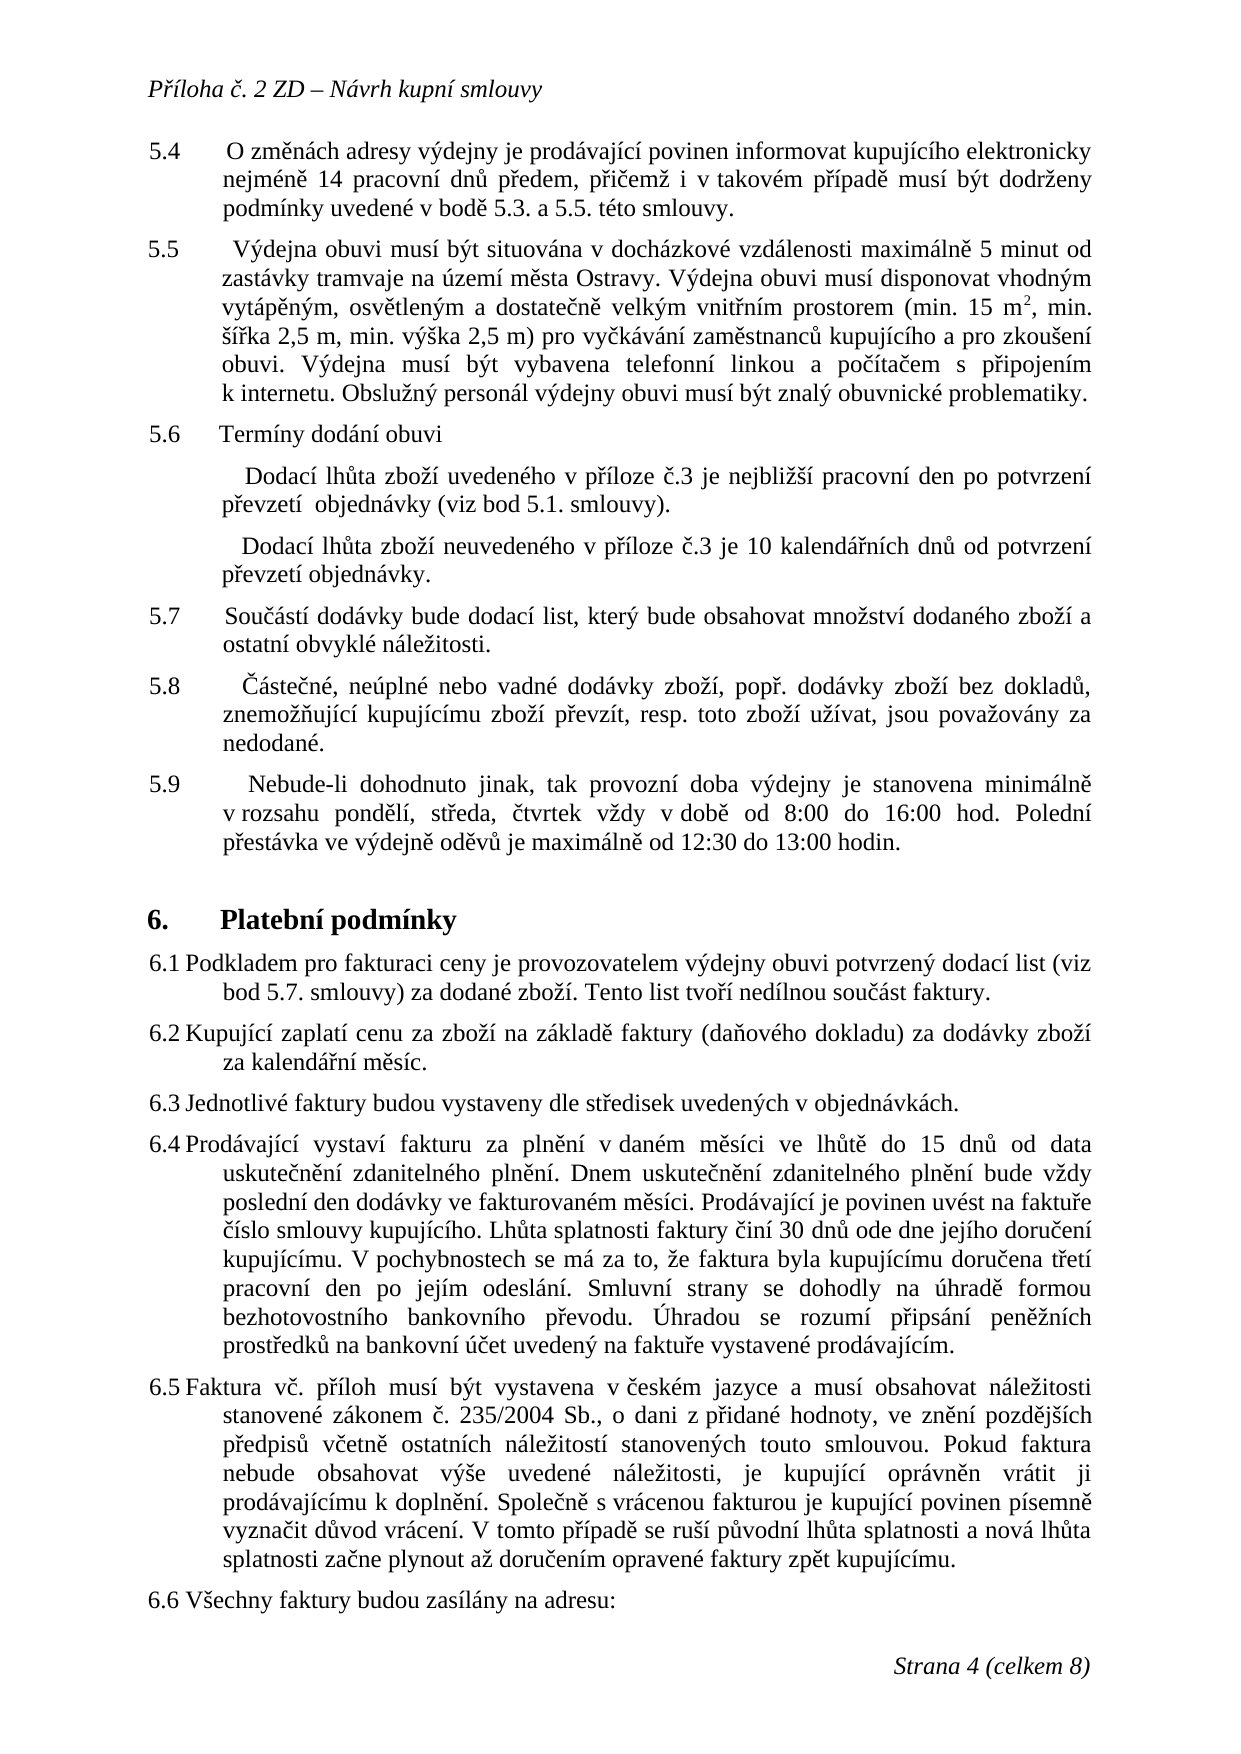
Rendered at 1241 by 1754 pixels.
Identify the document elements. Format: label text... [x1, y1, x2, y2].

text Dodací lhůta zboží neuvedeného v příloze č.3 je 10 kalendářních dnů od potvrzení převzetí objednávky. [148, 531, 1092, 588]
list Součástí dodávky bude dodací list, který bude obsahovat množství dodaného zboží a ostatní obvyklé náležitosti. [149, 601, 1092, 658]
list Jednotlivé faktury budou vystaveny dle středisek uvedených v objednávkách. [149, 1088, 1092, 1117]
list Podkladem pro fakturaci ceny je provozovatelem výdejny obuvi potvrzený dodací list (viz bod 5.7. smlouvy) za dodané zboží. Tento list tvoří nedílnou součást faktury. [149, 948, 1092, 1005]
list Faktura vč. příloh musí být vystavena v českém jazyce a musí obsahovat náležitosti stanovené zákonem č. 235/2004 Sb., o dani z přidané hodnoty, ve znění pozdějších předpisů včetně ostatních náležitostí stanovených touto smlouvou. Pokud faktura nebude obsahovat výše uvedené náležitosti, je kupující oprávněn vrátit ji prodávajícímu k doplnění. Společně s vrácenou fakturou je kupující povinen písemně vyznačit důvod vrácení. V tomto případě se ruší původní lhůta splatnosti a nová lhůta splatnosti začne plynout až doručením opravené faktury zpět kupujícímu. [149, 1372, 1092, 1573]
list Prodávající vystaví fakturu za plnění v daném měsíci ve lhůtě do 15 dnů od data uskutečnění zdanitelného plnění. Dnem uskutečnění zdanitelného plnění bude vždy poslední den dodávky ve fakturovaném měsíci. Prodávající je povinen uvést na faktuře číslo smlouvy kupujícího. Lhůta splatnosti faktury činí 30 dnů ode dne jejího doručení kupujícímu. V pochybnostech se má za to, že faktura byla kupujícímu doručena třetí pracovní den po jejím odeslání. Smluvní strany se dohodly na úhradě formou bezhotovostního bankovního převodu. Úhradou se rozumí připsání peněžních prostředků na bankovní účet uvedený na faktuře vystavené prodávajícím. [149, 1129, 1092, 1359]
subtitle 6. Platební podmínky [74, 902, 1092, 935]
list O změnách adresy výdejny je prodávající povinen informovat kupujícího elektronicky nejméně 14 pracovní dnů předem, přičemž i v takovém případě musí být dodrženy podmínky uvedené v bodě 5.3. a 5.5. této smlouvy. [149, 136, 1092, 222]
list Kupující zaplatí cenu za zboží na základě faktury (daňového dokladu) za dodávky zboží za kalendářní měsíc. [149, 1018, 1092, 1075]
list Nebude-li dohodnuto jinak, tak provozní doba výdejny je stanovena minimálně v rozsahu pondělí, středa, čtvrtek vždy v době od 8:00 do 16:00 hod. Polední přestávka ve výdejně oděvů je maximálně od 12:30 do 13:00 hodin. [149, 769, 1092, 856]
list Všechny faktury budou zasílány na adresu: [148, 1585, 1092, 1614]
list Termíny dodání obuvi [149, 419, 1092, 448]
text Dodací lhůta zboží uvedeného v příloze č.3 je nejbližší pracovní den po potvrzení převzetí objednávky (viz bod 5.1. smlouvy). [148, 461, 1092, 518]
list Částečné, neúplné nebo vadné dodávky zboží, popř. dodávky zboží bez dokladů, znemožňující kupujícímu zboží převzít, resp. toto zboží užívat, jsou považovány za nedodané. [149, 671, 1092, 757]
list Výdejna obuvi musí být situována v docházkové vzdálenosti maximálně 5 minut od zastávky tramvaje na území města Ostravy. Výdejna obuvi musí disponovat vhodným vytápěným, osvětleným a dostatečně velkým vnitřním prostorem (min. 15 m2, min. šířka 2,5 m, min. výška 2,5 m) pro vyčkávání zaměstnanců kupujícího a pro zkoušení obuvi. Výdejna musí být vybavena telefonní linkou a počítačem s připojením k internetu. Obslužný personál výdejny obuvi musí být znalý obuvnické problematiky. [148, 234, 1092, 407]
